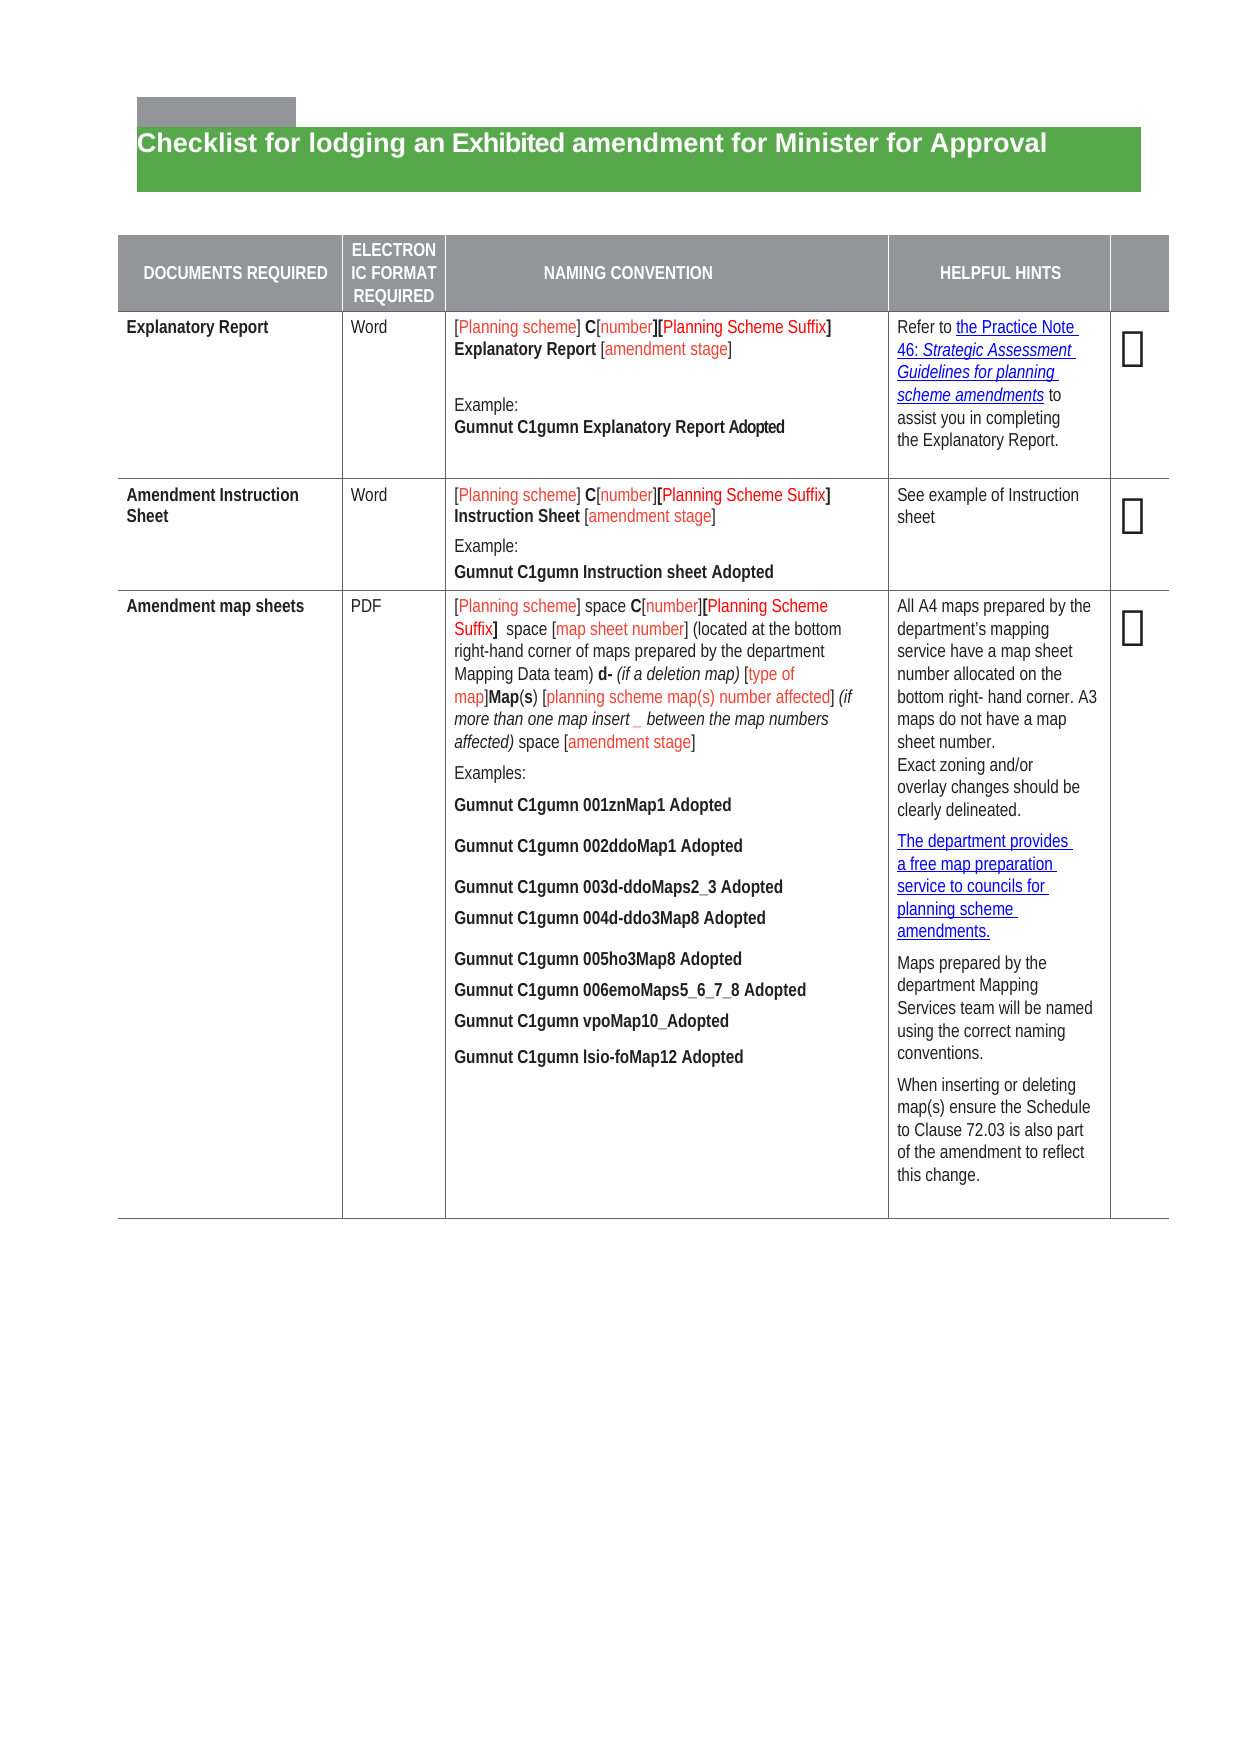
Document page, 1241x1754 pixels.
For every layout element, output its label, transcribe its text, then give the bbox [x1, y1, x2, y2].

table_cell See example of Instruction sheet [889, 479, 1110, 590]
table_cell PDF [343, 591, 445, 1218]
table_cell [Planning scheme] space C[number][Planning Scheme Suffix] space [map sheet number] (located at the bottom right-hand corner of maps prepared by the department Mapping Data team) d- (if a deletion map) [type of map]Map(s) [planning scheme map(s) number affected] (if more than one map insert _ between the map numbers affected) space [amendment stage] Examples: Gumnut C1gumn 001znMap1 Adopted Gumnut C1gumn 002ddoMap1 Adopted Gumnut C1gumn 003d-ddoMaps2_3 Adopted Gumnut C1gumn 004d-ddo3Map8 Adopted Gumnut C1gumn 005ho3Map8 Adopted Gumnut C1gumn 006emoMaps5_6_7_8 Adopted Gumnut C1gumn vpoMap10_Adopted Gumnut C1gumn lsio-foMap12 Adopted [446, 591, 888, 1218]
table_cell Refer to the Practice Note 46: Strategic Assessment Guidelines for planning scheme amendments to assist you in completing the Explanatory Report. [889, 312, 1110, 478]
table_cell All A4 maps prepared by the department’s mapping service have a map sheet number allocated on the bottom right- hand corner. A3 maps do not have a map sheet number. Exact zoning and/or overlay changes should be clearly delineated. The department provides a free map preparation service to councils for planning scheme amendments. Maps prepared by the department Mapping Services team will be named using the correct naming conventions. When inserting or deleting map(s) ensure the Schedule to Clause 72.03 is also part of the amendment to reflect this change. [889, 591, 1110, 1218]
table_header DOCUMENTS REQUIRED [118, 235, 342, 311]
table_cell  [1111, 591, 1169, 1218]
table_cell  [1111, 479, 1169, 590]
table_cell  [1111, 312, 1169, 478]
table_header ELECTRONIC FORMAT REQUIRED [343, 235, 445, 311]
table_cell Word [343, 312, 445, 478]
table_header NAMING CONVENTION [446, 235, 888, 311]
table_header [1111, 235, 1169, 311]
table_cell Explanatory Report [118, 312, 342, 478]
table_cell Amendment Instruction Sheet [118, 479, 342, 590]
table_cell Word [343, 479, 445, 590]
table_cell Amendment map sheets [118, 591, 342, 1218]
table_cell [Planning scheme] C[number][Planning Scheme Suffix] Instruction Sheet [amendment stage] Example: Gumnut C1gumn Instruction sheet Adopted [446, 479, 888, 590]
table_header HELPFUL HINTS [889, 235, 1110, 311]
table_cell [Planning scheme] C[number][Planning Scheme Suffix] Explanatory Report [amendment stage] Example: Gumnut C1gumn Explanatory Report Adopted [446, 312, 888, 478]
